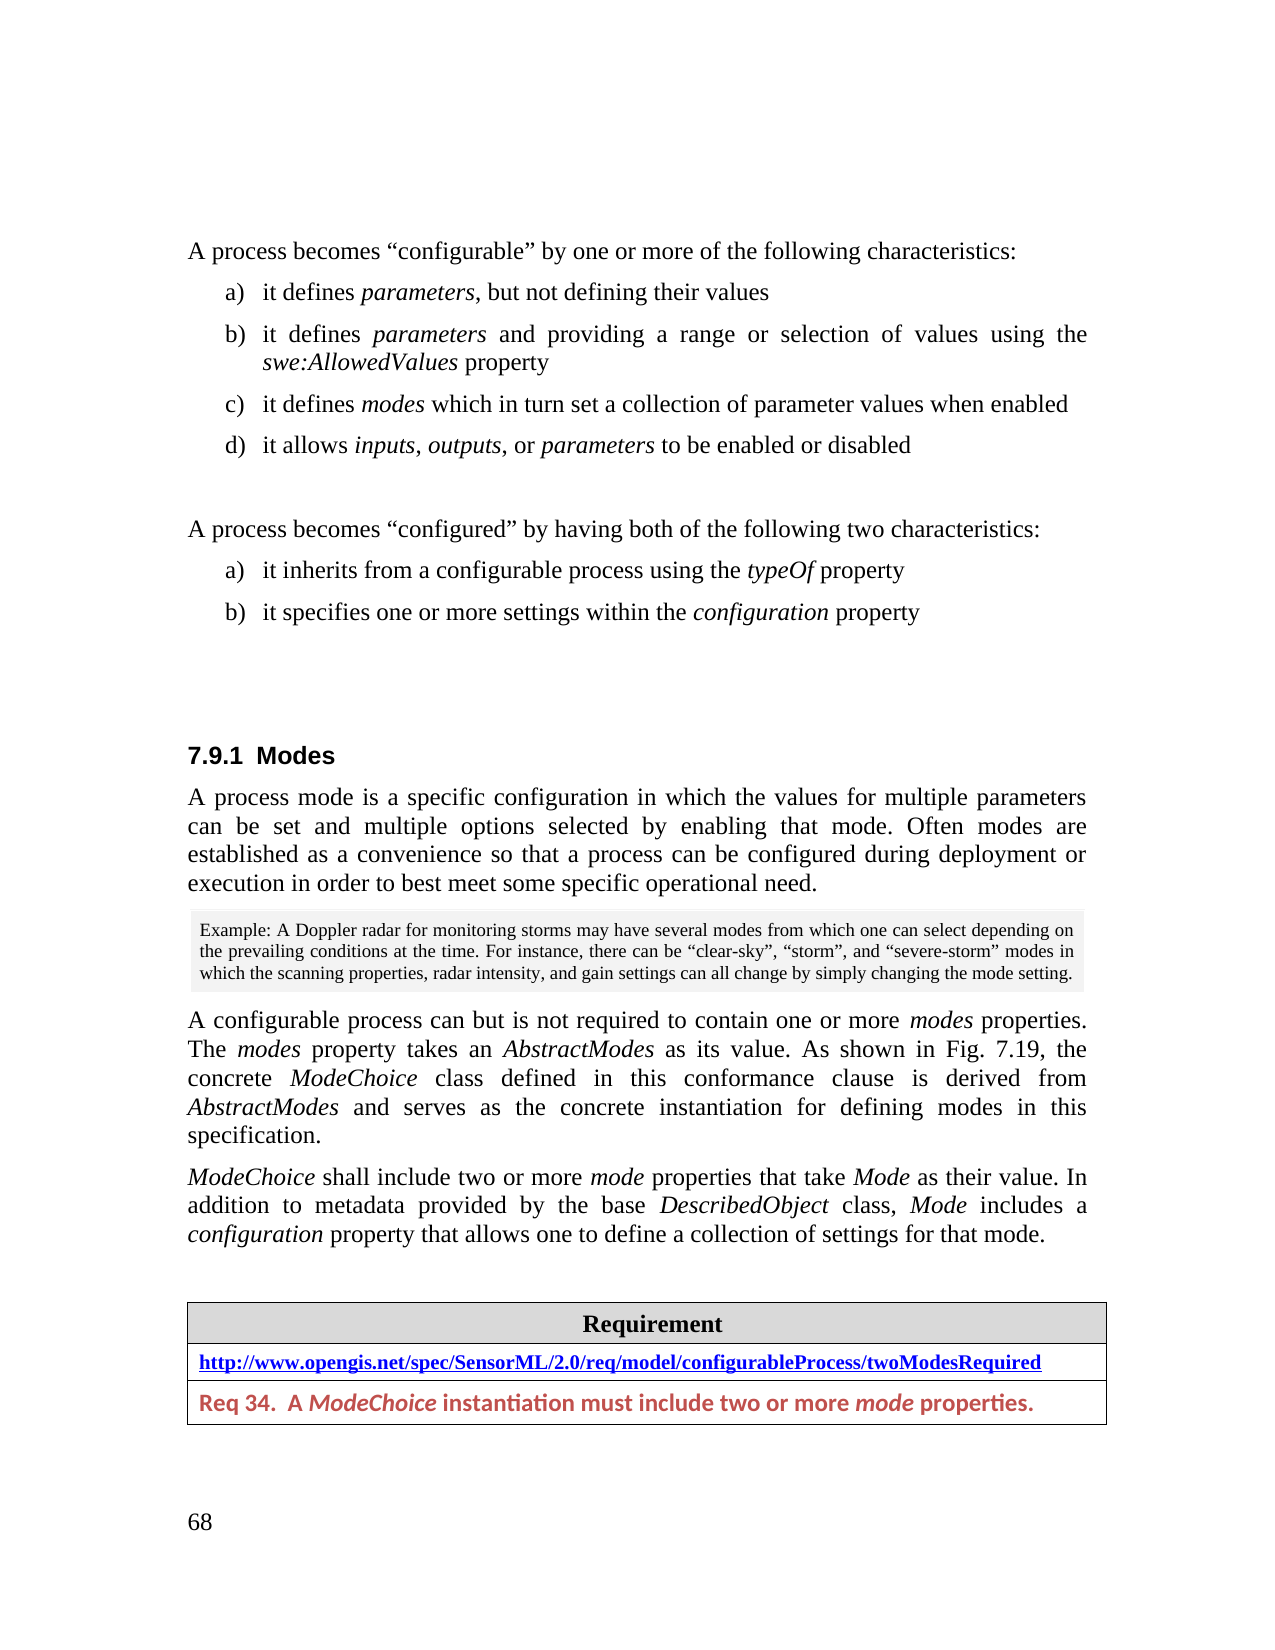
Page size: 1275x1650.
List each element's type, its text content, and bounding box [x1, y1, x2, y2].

list it defines parameters and providing a range or selection of values using the swe:AllowedValues property [225, 319, 1087, 376]
text A configurable process can but is not required to contain one or more modes properties. The modes property takes an AbstractModes as its value. As shown in Fig. 7.19, the concrete ModeChoice class defined in this conformance clause is derived from AbstractModes and serves as the concrete instantiation for defining modes in this specification. [187, 1005, 1087, 1149]
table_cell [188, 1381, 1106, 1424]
text A process mode is a specific configuration in which the values for multiple parameters can be set and multiple options selected by enabling that mode. Often modes are established as a convenience so that a process can be configured during deployment or execution in order to best meet some specific operational need. [187, 782, 1087, 897]
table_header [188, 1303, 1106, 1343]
list it defines modes which in turn set a collection of parameter values when enabled [225, 389, 1087, 417]
list it specifies one or more settings within the configuration property [225, 597, 1087, 626]
subtitle Modes [187, 746, 1087, 769]
text A process becomes “configurable” by one or more of the following characteristics: [187, 236, 1087, 265]
list it defines parameters, but not defining their values [225, 277, 1087, 306]
text ModeChoice shall include two or more mode properties that take Mode as their value. In addition to metadata provided by the base DescribedObject class, Mode includes a configuration property that allows one to define a collection of settings for that mode. [187, 1162, 1087, 1248]
text A process becomes “configured” by having both of the following two characteristics: [187, 514, 1087, 543]
text Example: A Doppler radar for monitoring storms may have several modes from which one can select depending on the prevailing conditions at the time. For instance, there can be “clear-sky”, “storm”, and “severe-storm” modes in which the scanning properties, radar intensity, and gain settings can all change by simply changing the mode setting. [191, 911, 1084, 992]
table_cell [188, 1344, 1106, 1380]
list it inherits from a configurable process using the typeOf property [225, 556, 1087, 584]
list it allows inputs, outputs, or parameters to be enabled or disabled [225, 430, 1087, 459]
